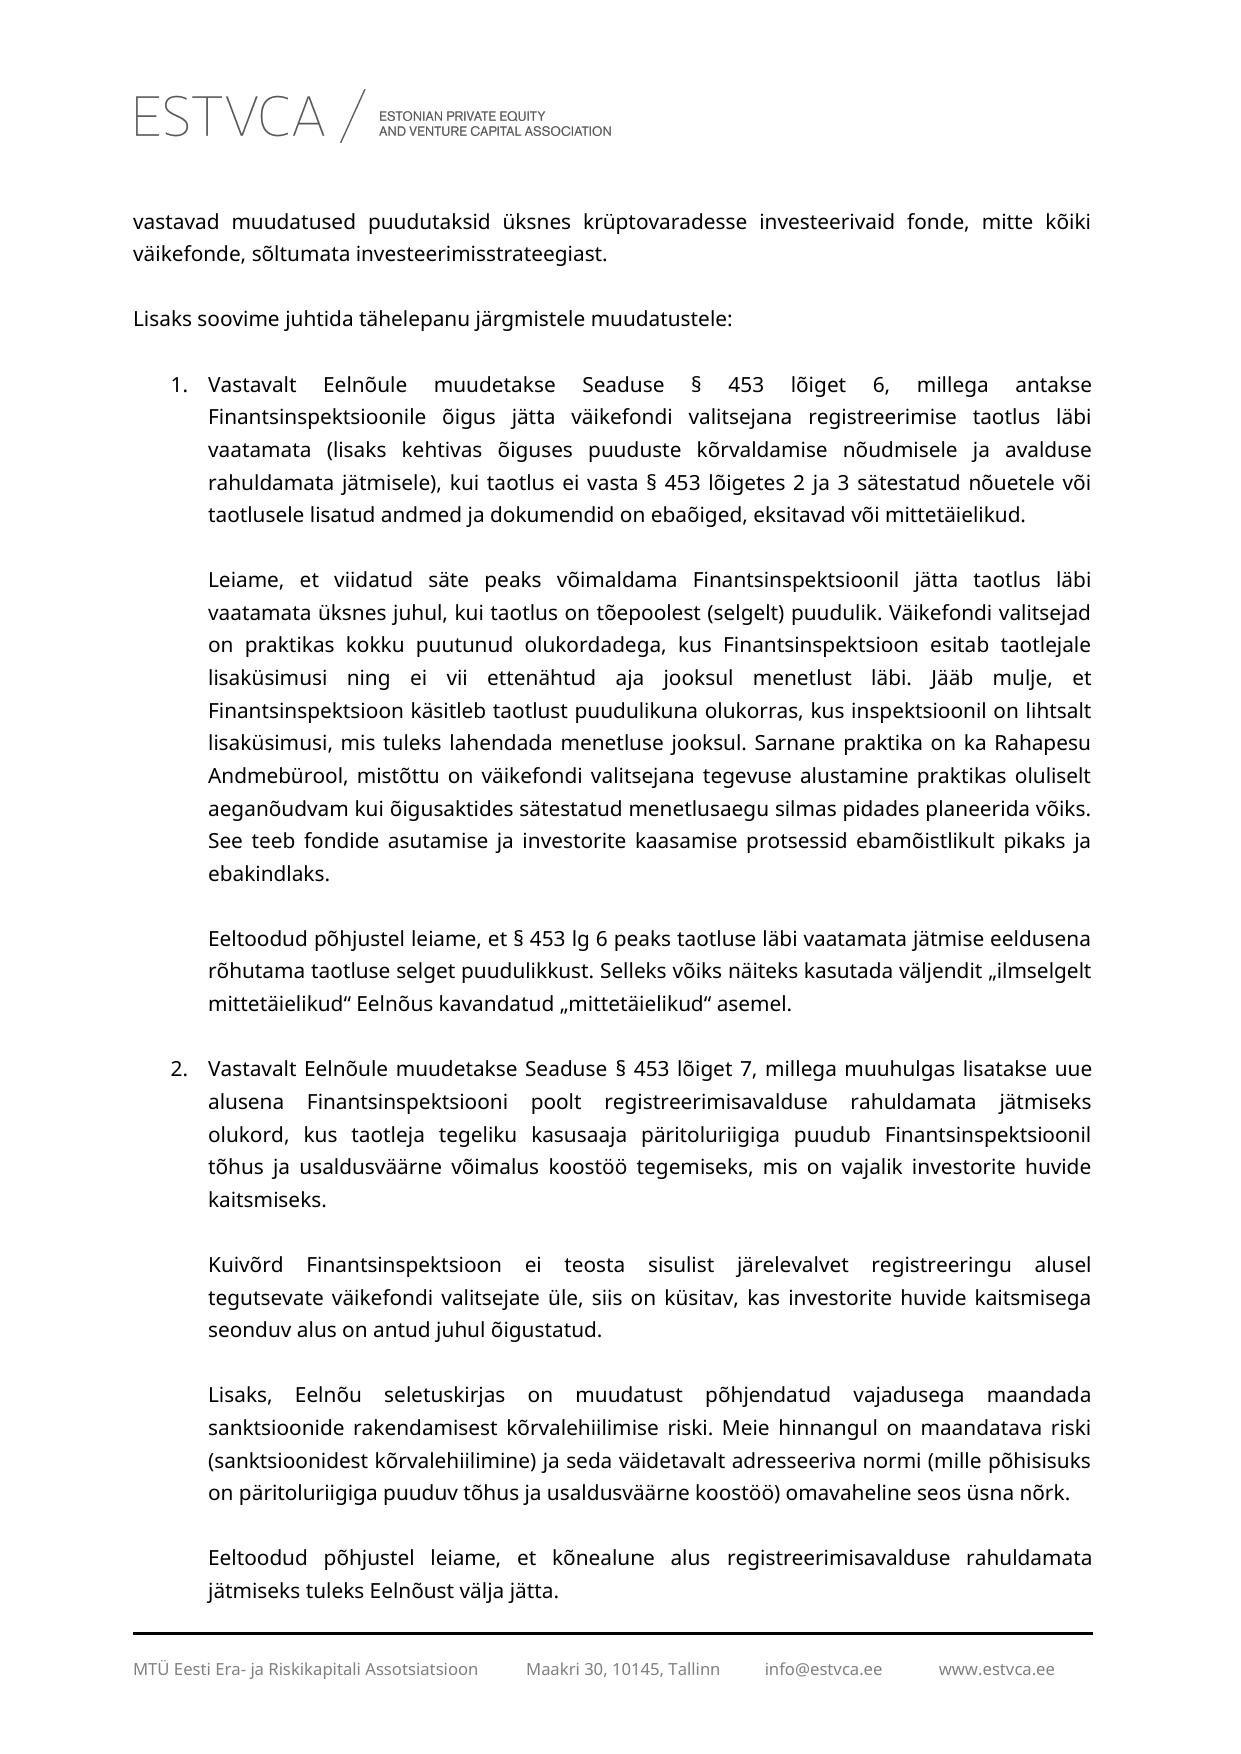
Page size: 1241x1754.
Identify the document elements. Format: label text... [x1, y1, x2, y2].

list Kuivõrd Finantsinspektsioon ei teosta sisulist järelevalvet registreeringu alusel tegutsevate väikefondi valitsejate üle, siis on küsitav, kas investorite huvide kaitsmisega seonduv alus on antud juhul õigustatud. [208, 1250, 1093, 1344]
list Vastavalt Eelnõule muudetakse Seaduse § 453 lõiget 6, millega antakse Finantsinspektsioonile õigus jätta väikefondi valitsejana registreerimise taotlus läbi vaatamata (lisaks kehtivas õiguses puuduste kõrvaldamise nõudmisele ja avalduse rahuldamata jätmisele), kui taotlus ei vasta § 453 lõigetes 2 ja 3 sätestatud nõuetele või taotlusele lisatud andmed ja dokumendid on ebaõiged, eksitavad või mittetäielikud. [170, 370, 1093, 529]
picture [132, 73, 631, 159]
list Lisaks, Eelnõu seletuskirjas on muudatust põhjendatud vajadusega maandada sanktsioonide rakendamisest kõrvalehiilimise riski. Meie hinnangul on maandatava riski (sanktsioonidest kõrvalehiilimine) ja seda väidetavalt adresseeriva normi (mille põhisisuks on päritoluriigiga puuduv tõhus ja usaldusväärne koostöö) omavaheline seos üsna nõrk. [208, 1381, 1093, 1507]
list Leiame, et viidatud säte peaks võimaldama Finantsinspektsioonil jätta taotlus läbi vaatamata üksnes juhul, kui taotlus on tõepoolest (selgelt) puudulik. Väikefondi valitsejad on praktikas kokku puutunud olukordadega, kus Finantsinspektsioon esitab taotlejale lisaküsimusi ning ei vii ettenähtud aja jooksul menetlust läbi. Jääb mulje, et Finantsinspektsioon käsitleb taotlust puudulikuna olukorras, kus inspektsioonil on lihtsalt lisaküsimusi, mis tuleks lahendada menetluse jooksul. Sarnane praktika on ka Rahapesu Andmebürool, mistõttu on väikefondi valitsejana tegevuse alustamine praktikas oluliselt aeganõudvam kui õigusaktides sätestatud menetlusaegu silmas pidades planeerida võiks. See teeb fondide asutamise ja investorite kaasamise protsessid ebamõistlikult pikaks ja ebakindlaks. [208, 565, 1093, 887]
list Eeltoodud põhjustel leiame, et kõnealune alus registreerimisavalduse rahuldamata jätmiseks tuleks Eelnõust välja jätta. [208, 1543, 1093, 1604]
list Vastavalt Eelnõule muudetakse Seaduse § 453 lõiget 7, millega muuhulgas lisatakse uue alusena Finantsinspektsiooni poolt registreerimisavalduse rahuldamata jätmiseks olukord, kus taotleja tegeliku kasusaaja päritoluriigiga puudub Finantsinspektsioonil tõhus ja usaldusväärne võimalus koostöö tegemiseks, mis on vajalik investorite huvide kaitsmiseks. [170, 1054, 1093, 1213]
list Eeltoodud põhjustel leiame, et § 453 lg 6 peaks taotluse läbi vaatamata jätmise eeldusena rõhutama taotluse selget puudulikkust. Selleks võiks näiteks kasutada väljendit „ilmselgelt mittetäielikud“ Eelnõus kavandatud „mittetäielikud“ asemel. [208, 924, 1093, 1018]
text Lisaks soovime juhtida tähelepanu järgmistele muudatustele: [133, 304, 1093, 333]
